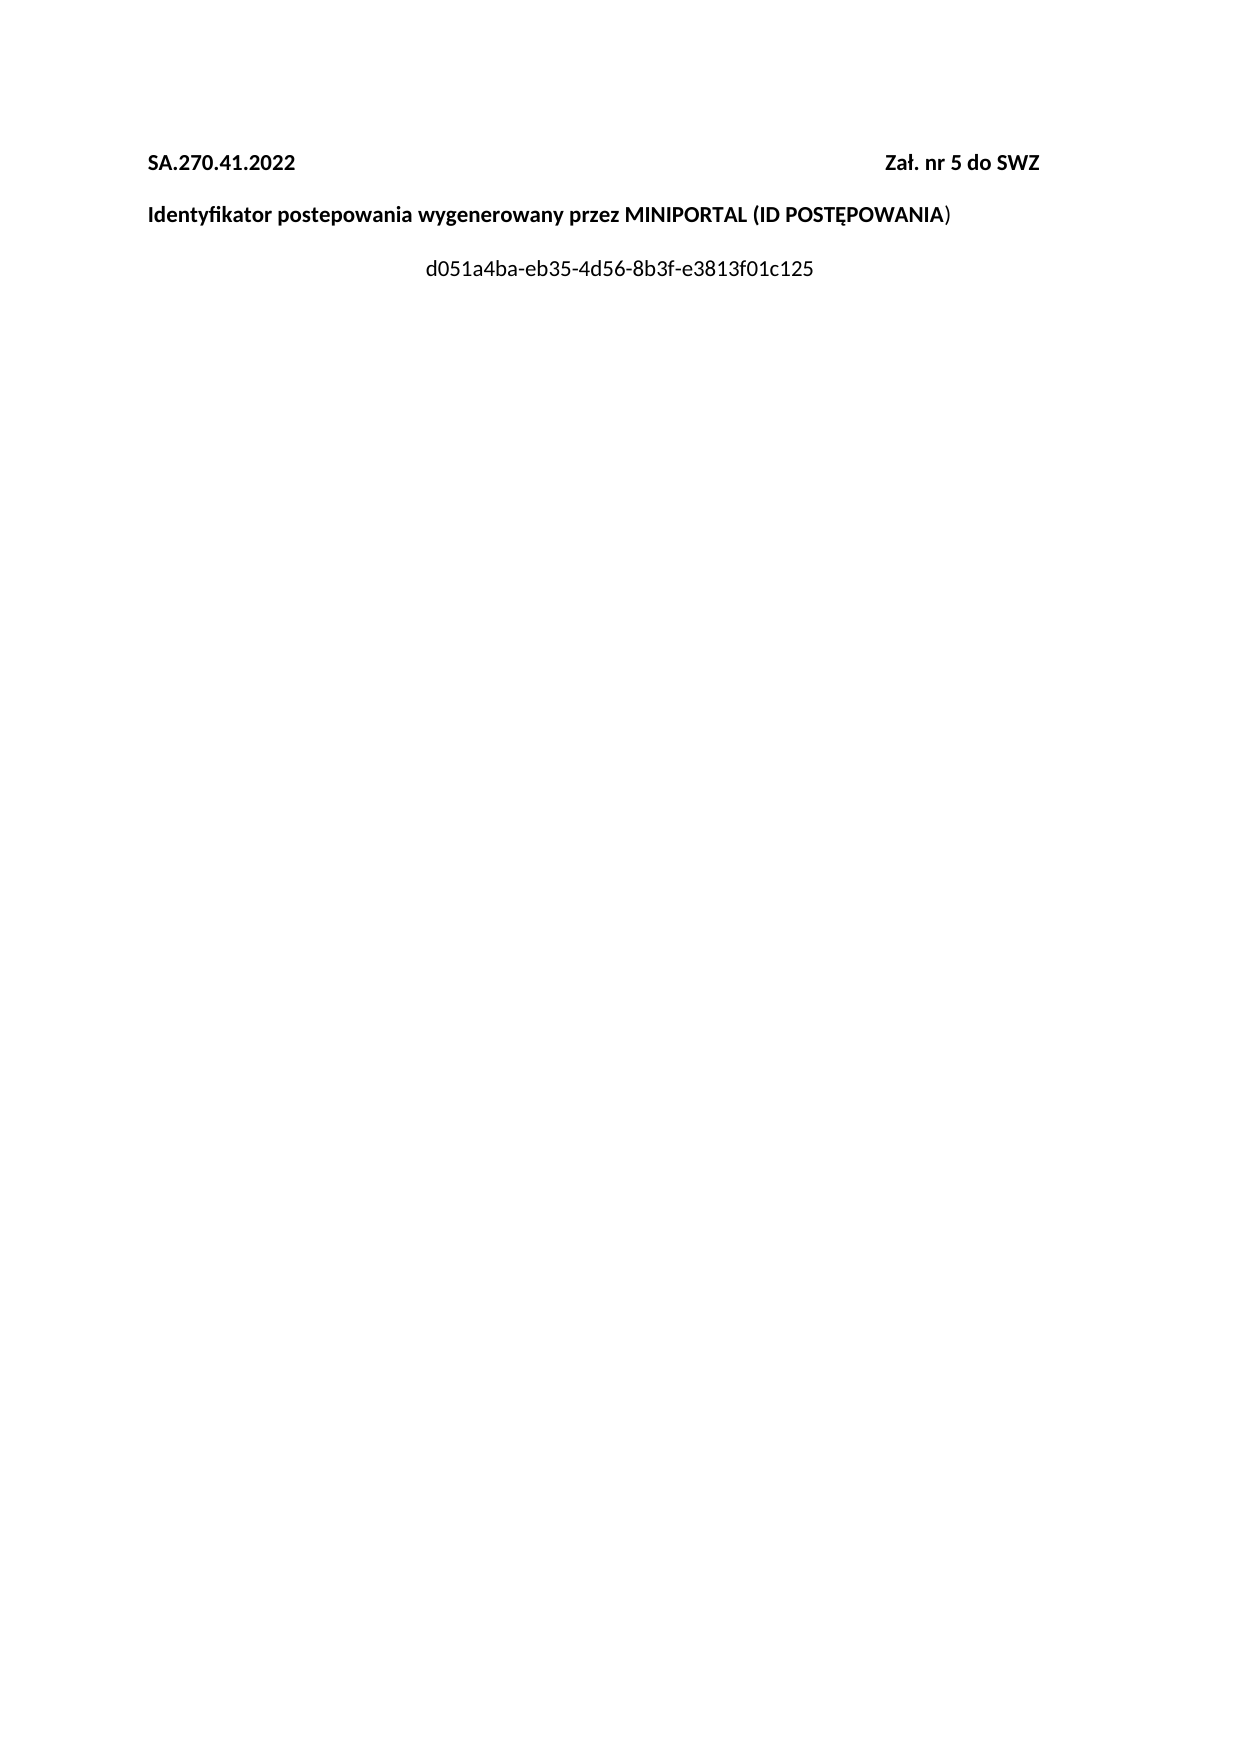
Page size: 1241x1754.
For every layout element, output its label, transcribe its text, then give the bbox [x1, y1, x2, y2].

text Identyfikator postepowania wygenerowany przez MINIPORTAL (ID POSTĘPOWANIA) [148, 201, 1093, 229]
text d051a4ba-eb35-4d56-8b3f-e3813f01c125 [148, 254, 1093, 282]
text SA.270.41.2022 Zał. nr 5 do SWZ [148, 148, 1093, 176]
